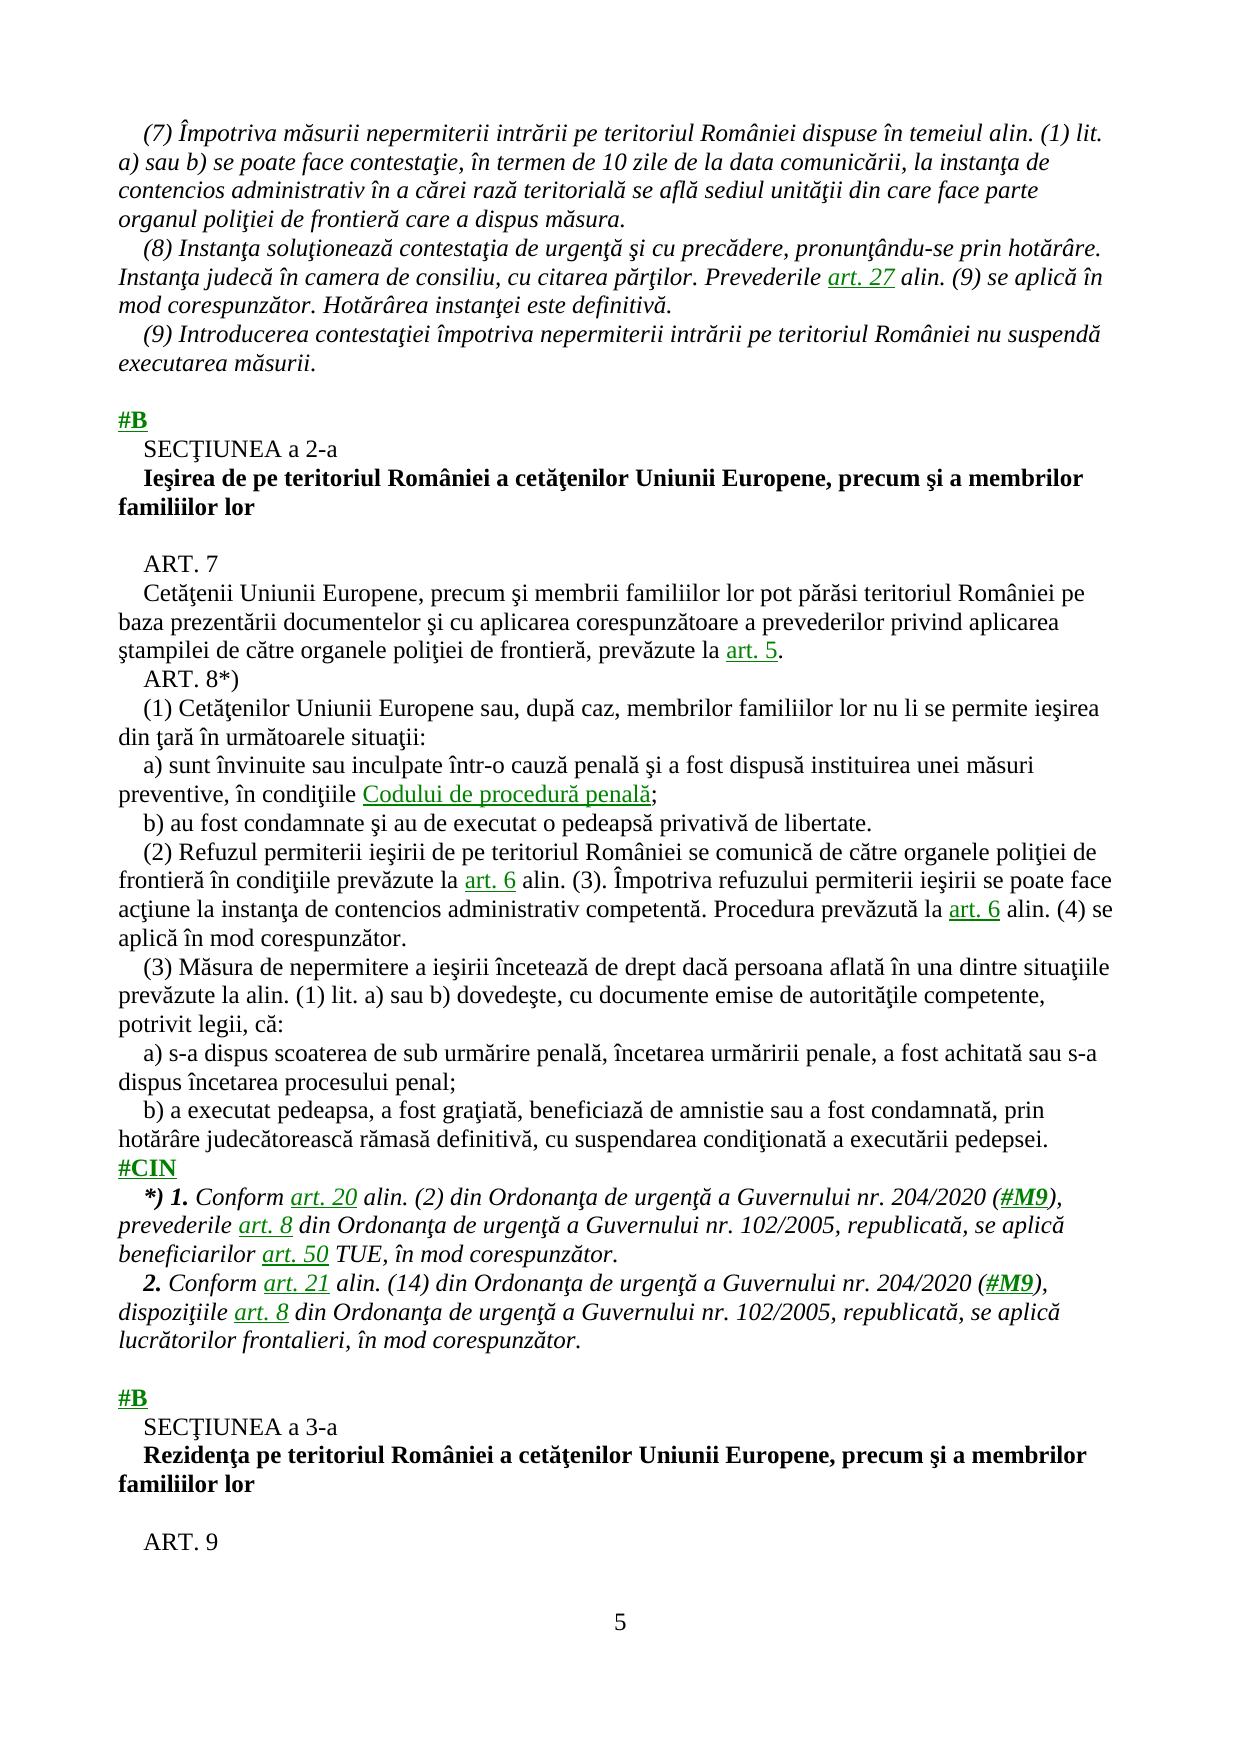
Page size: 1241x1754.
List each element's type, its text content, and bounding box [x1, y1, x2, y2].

text SECŢIUNEA a 3-a [118, 1412, 1122, 1441]
text ART. 9 [118, 1527, 1122, 1556]
text ART. 8*) [118, 664, 1122, 693]
text *) 1. Conform art. 20 alin. (2) din Ordonanţa de urgenţă a Guvernului nr. 204/2020 (#M9), prevederile art. 8 din Ordonanţa de urgenţă a Guvernului nr. 102/2005, republicată, se aplică beneficiarilor art. 50 TUE, în mod corespunzător. [118, 1182, 1122, 1268]
text Rezidenţa pe teritoriul României a cetăţenilor Uniunii Europene, precum şi a membrilor familiilor lor [118, 1441, 1122, 1498]
text 2. Conform art. 21 alin. (14) din Ordonanţa de urgenţă a Guvernului nr. 204/2020 (#M9), dispoziţiile art. 8 din Ordonanţa de urgenţă a Guvernului nr. 102/2005, republicată, se aplică lucrătorilor frontalieri, în mod corespunzător. [118, 1268, 1122, 1354]
text (7) Împotriva măsurii nepermiterii intrării pe teritoriul României dispuse în temeiul alin. (1) lit. a) sau b) se poate face contestaţie, în termen de 10 zile de la data comunicării, la instanţa de contencios administrativ în a cărei rază teritorială se află sediul unităţii din care face parte organul poliţiei de frontieră care a dispus măsura. [118, 118, 1122, 233]
text Ieşirea de pe teritoriul României a cetăţenilor Uniunii Europene, precum şi a membrilor familiilor lor [118, 463, 1122, 521]
text (9) Introducerea contestaţiei împotriva nepermiterii intrării pe teritoriul României nu suspendă executarea măsurii. [118, 319, 1122, 377]
text (8) Instanţa soluţionează contestaţia de urgenţă şi cu precădere, pronunţându-se prin hotărâre. Instanţa judecă în camera de consiliu, cu citarea părţilor. Prevederile art. 27 alin. (9) se aplică în mod corespunzător. Hotărârea instanţei este definitivă. [118, 233, 1122, 319]
text a) sunt învinuite sau inculpate într-o cauză penală şi a fost dispusă instituirea unei măsuri preventive, în condiţiile Codului de procedură penală; [118, 751, 1122, 808]
text Cetăţenii Uniunii Europene, precum şi membrii familiilor lor pot părăsi teritoriul României pe baza prezentării documentelor şi cu aplicarea corespunzătoare a prevederilor privind aplicarea ştampilei de către organele poliţiei de frontieră, prevăzute la art. 5. [118, 578, 1122, 664]
text SECŢIUNEA a 2-a [118, 434, 1122, 463]
text #CIN [118, 1153, 1122, 1182]
text a) s-a dispus scoaterea de sub urmărire penală, încetarea urmăririi penale, a fost achitată sau s-a dispus încetarea procesului penal; [118, 1038, 1122, 1096]
text (2) Refuzul permiterii ieşirii de pe teritoriul României se comunică de către organele poliţiei de frontieră în condiţiile prevăzute la art. 6 alin. (3). Împotriva refuzului permiterii ieşirii se poate face acţiune la instanţa de contencios administrativ competentă. Procedura prevăzută la art. 6 alin. (4) se aplică în mod corespunzător. [118, 837, 1122, 952]
text b) au fost condamnate şi au de executat o pedeapsă privativă de libertate. [118, 808, 1122, 837]
text (1) Cetăţenilor Uniunii Europene sau, după caz, membrilor familiilor lor nu li se permite ieşirea din ţară în următoarele situaţii: [118, 693, 1122, 751]
text #B [118, 406, 1122, 434]
text #B [118, 1383, 1122, 1412]
text (3) Măsura de nepermitere a ieşirii încetează de drept dacă persoana aflată în una dintre situaţiile prevăzute la alin. (1) lit. a) sau b) dovedeşte, cu documente emise de autorităţile competente, potrivit legii, că: [118, 952, 1122, 1038]
text b) a executat pedeapsa, a fost graţiată, beneficiază de amnistie sau a fost condamnată, prin hotărâre judecătorească rămasă definitivă, cu suspendarea condiţionată a executării pedepsei. [118, 1096, 1122, 1153]
text ART. 7 [118, 549, 1122, 578]
